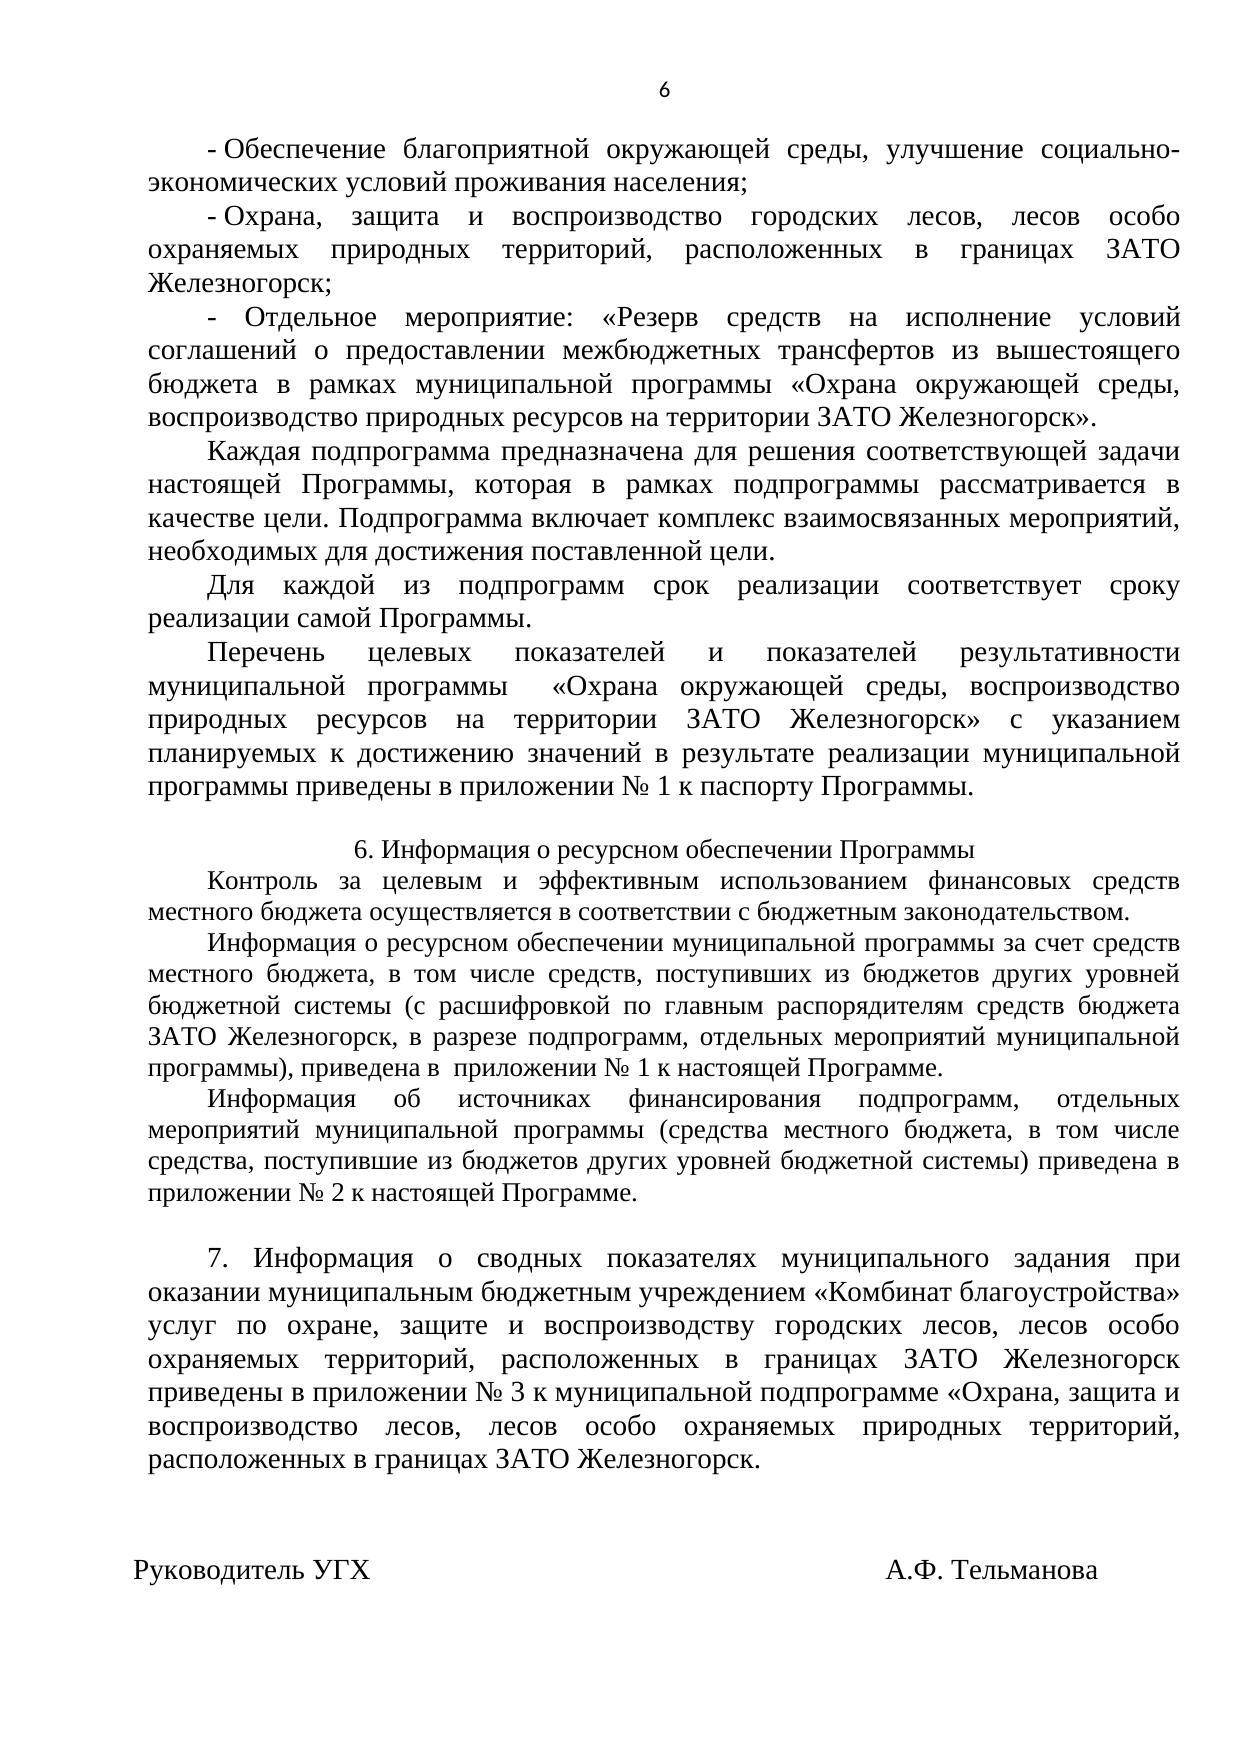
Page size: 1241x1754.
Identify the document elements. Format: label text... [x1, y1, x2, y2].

list - Охрана, защита и воспроизводство городских лесов, лесов особо охраняемых природных территорий, расположенных в границах ЗАТО Железногорск; [148, 198, 1181, 299]
list Информация об источниках финансирования подпрограмм, отдельных мероприятий муниципальной программы (средства местного бюджета, в том числе средства, поступившие из бюджетов других уровней бюджетной системы) приведена в приложении № 2 к настоящей Программе. [148, 1082, 1181, 1207]
text - Обеспечение благоприятной окружающей среды, улучшение социально-экономических условий проживания населения; [148, 131, 1181, 198]
list - Отдельное мероприятие: «Резерв средств на исполнение условий соглашений о предоставлении межбюджетных трансфертов из вышестоящего бюджета в рамках муниципальной программы «Охрана окружающей среды, воспроизводство природных ресурсов на территории ЗАТО Железногорск». [148, 299, 1181, 433]
list Контроль за целевым и эффективным использованием финансовых средств местного бюджета осуществляется в соответствии с бюджетным законодательством. [148, 864, 1181, 926]
list Информация о ресурсном обеспечении муниципальной программы за счет средств местного бюджета, в том числе средств, поступивших из бюджетов других уровней бюджетной системы (с расшифровкой по главным распорядителям средств бюджета ЗАТО Железногорск, в разрезе подпрограмм, отдельных мероприятий муниципальной программы), приведена в приложении № 1 к настоящей Программе. [148, 926, 1181, 1082]
list 6. Информация о ресурсном обеспечении Программы [148, 833, 1181, 864]
list Каждая подпрограмма предназначена для решения соответствующей задачи настоящей Программы, которая в рамках подпрограммы рассматривается в качестве цели. Подпрограмма включает комплекс взаимосвязанных мероприятий, необходимых для достижения поставленной цели. [148, 433, 1181, 567]
text Руководитель УГХ А.Ф. Тельманова [133, 1552, 1181, 1586]
list Для каждой из подпрограмм срок реализации соответствует сроку реализации самой Программы. [148, 567, 1181, 634]
text Перечень целевых показателей и показателей результативности муниципальной программы «Охрана окружающей среды, воспроизводство природных ресурсов на территории ЗАТО Железногорск» с указанием планируемых к достижению значений в результате реализации муниципальной программы приведены в приложении № 1 к паспорту Программы. [148, 634, 1181, 802]
text 7. Информация о сводных показателях муниципального задания при оказании муниципальным бюджетным учреждением «Комбинат благоустройства» услуг по охране, защите и воспроизводству городских лесов, лесов особо охраняемых территорий, расположенных в границах ЗАТО Железногорск приведены в приложении № 3 к муниципальной подпрограмме «Охрана, защита и воспроизводство лесов, лесов особо охраняемых природных территорий, расположенных в границах ЗАТО Железногорск. [148, 1240, 1181, 1475]
